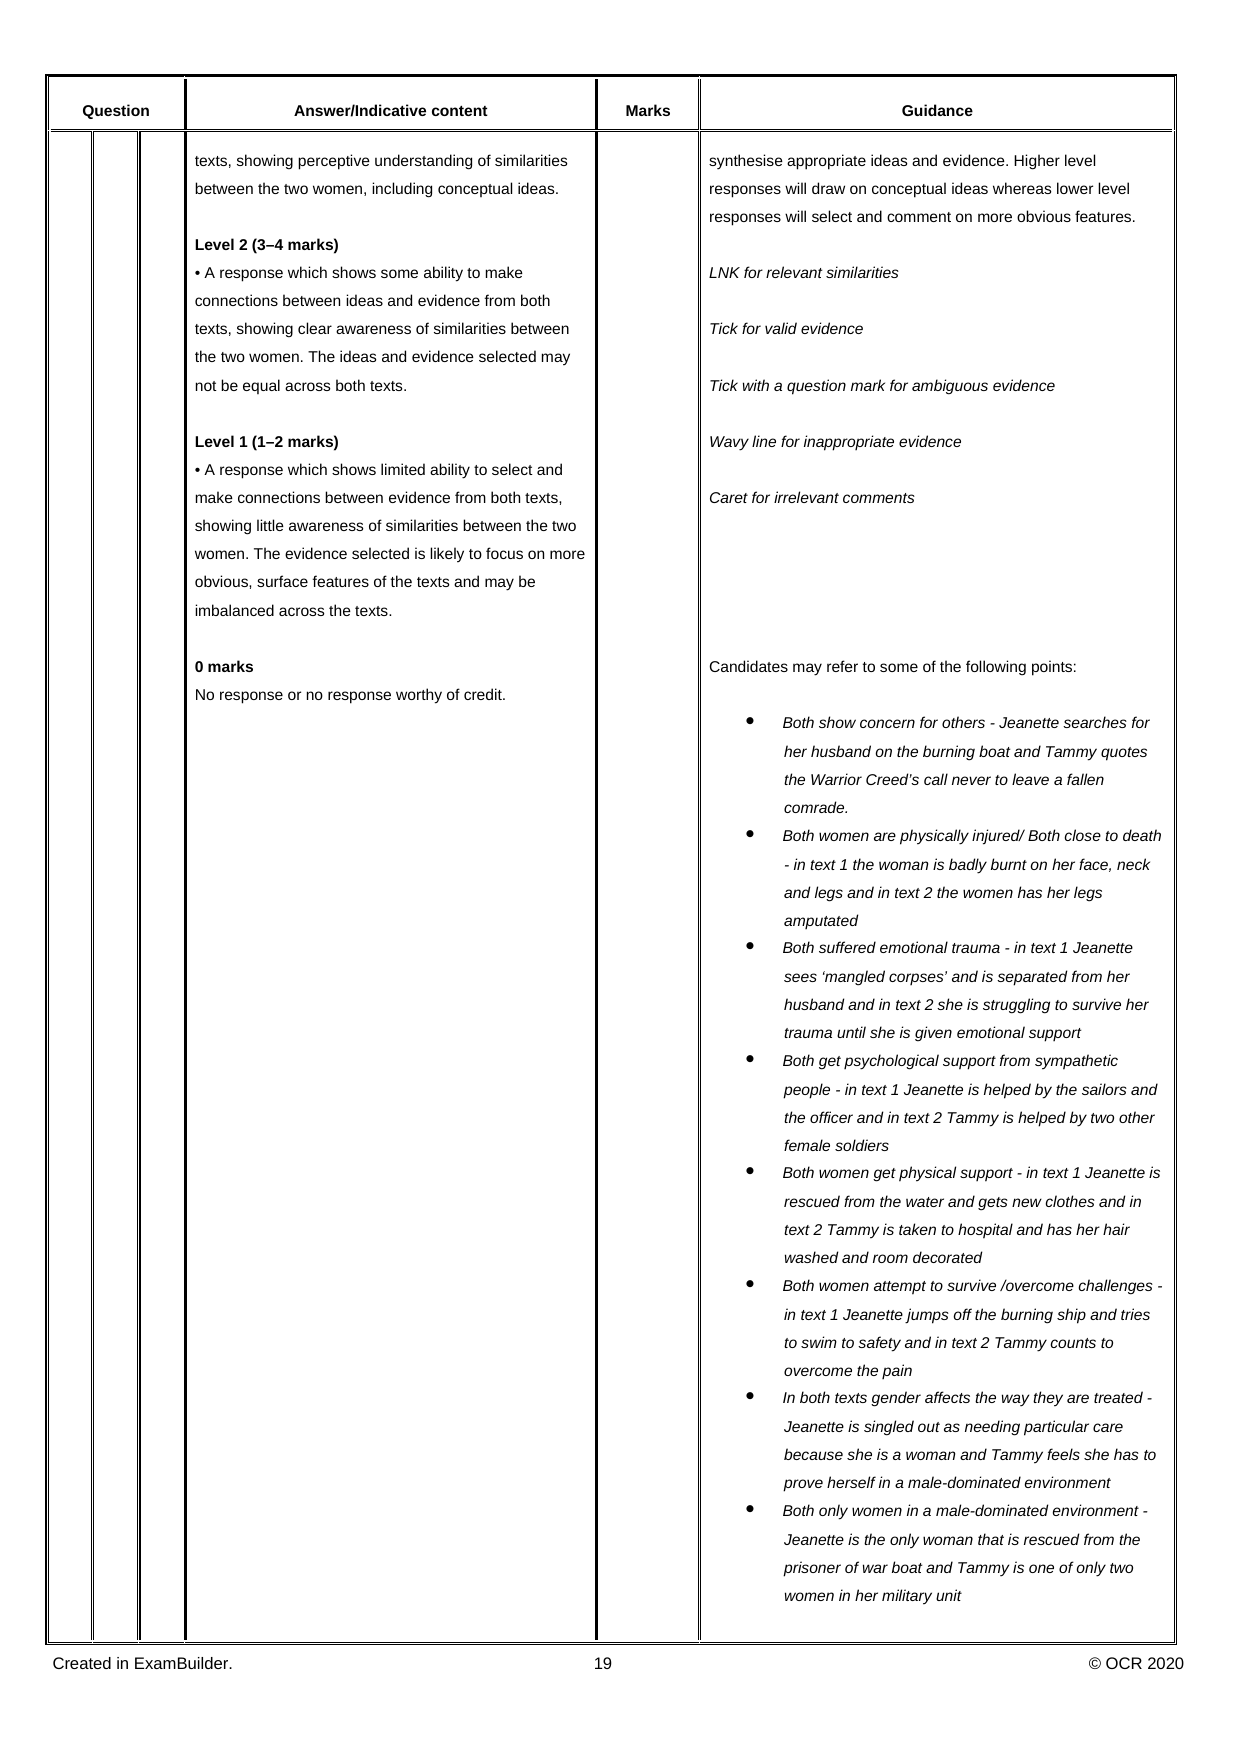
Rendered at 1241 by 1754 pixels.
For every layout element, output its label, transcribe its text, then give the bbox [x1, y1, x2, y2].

table_header Marks [596, 77, 699, 129]
table_cell [139, 132, 185, 1642]
table_header Guidance [700, 77, 1174, 129]
table_cell [93, 130, 139, 1642]
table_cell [185, 132, 596, 1642]
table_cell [700, 129, 1175, 1642]
table_header Answer/Indicative content [185, 77, 596, 129]
table_cell 6 [596, 132, 699, 1642]
table_cell 2 [47, 129, 93, 1642]
table_header Question [49, 76, 185, 129]
